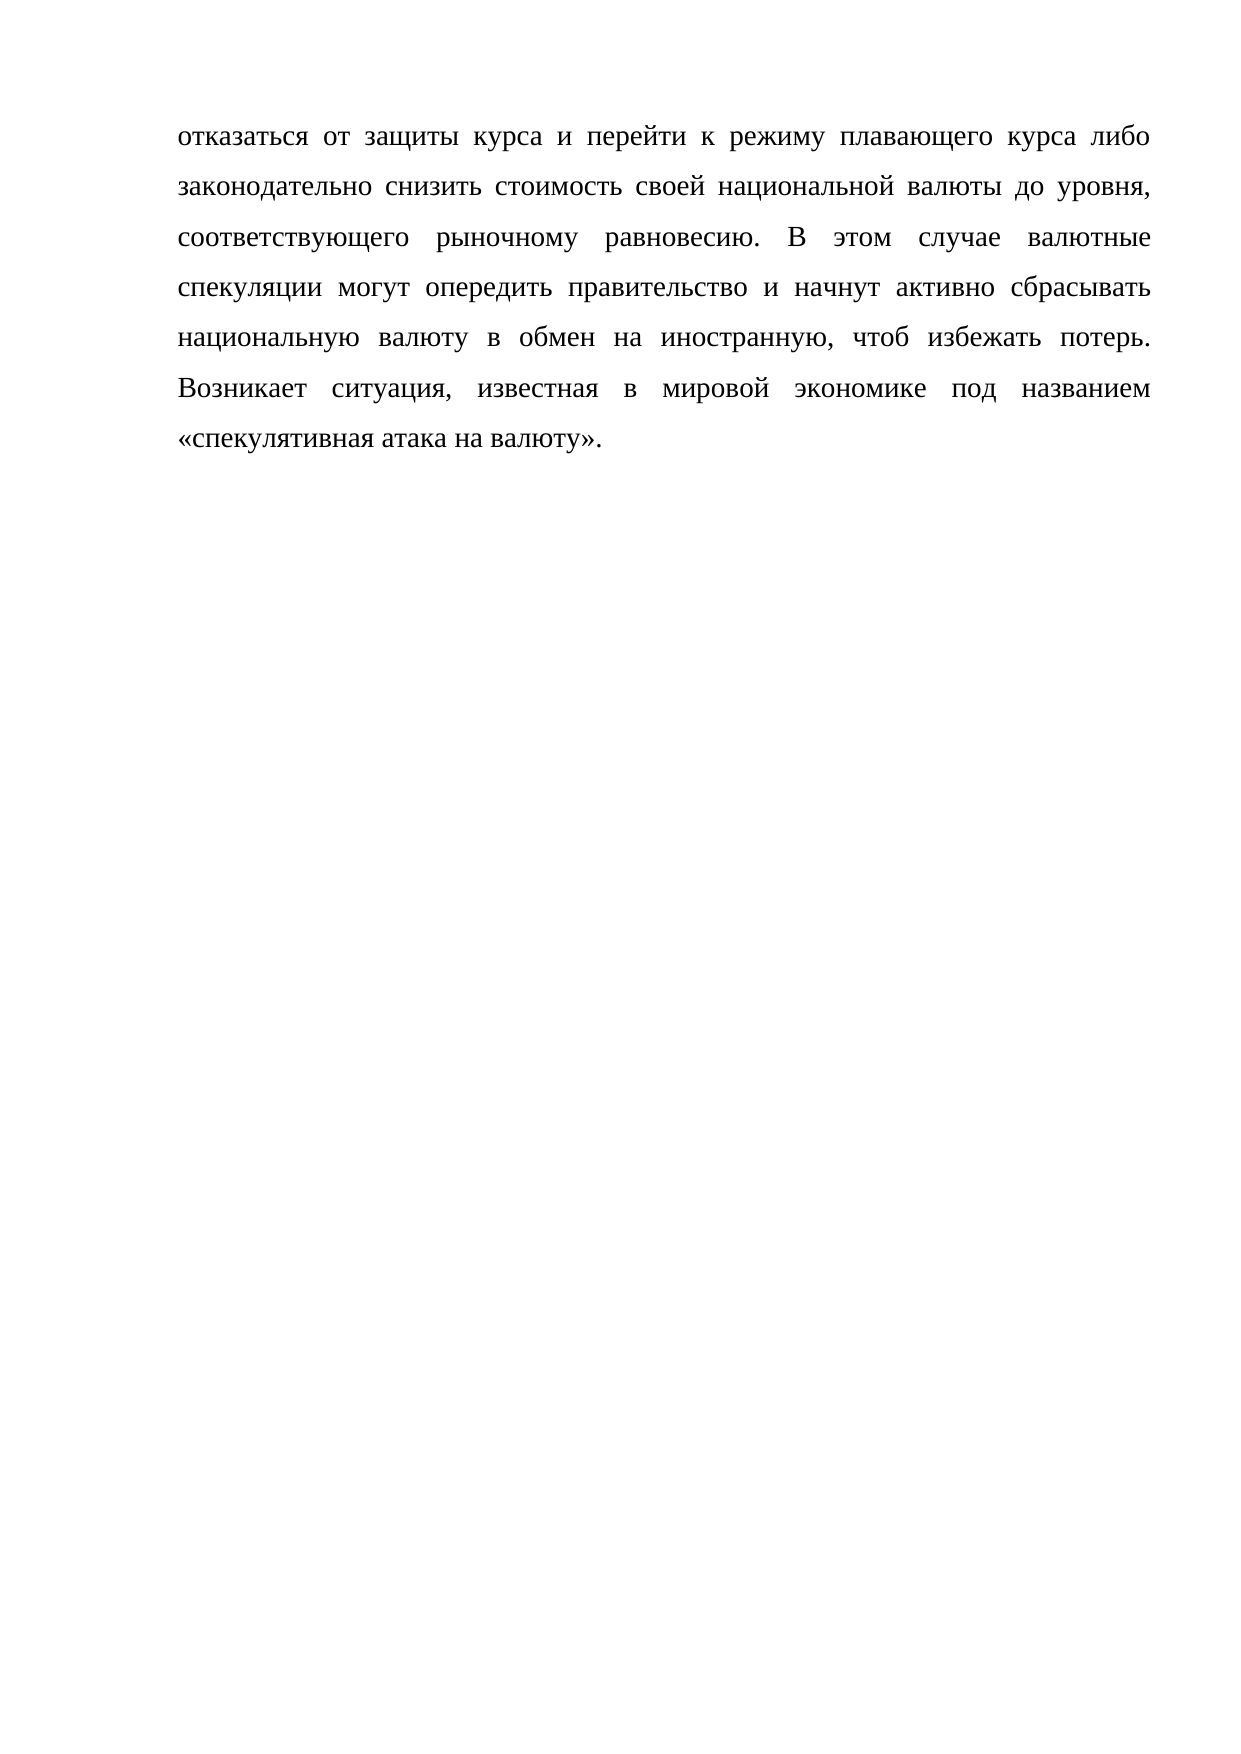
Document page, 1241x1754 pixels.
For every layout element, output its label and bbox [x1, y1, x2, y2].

text [177, 118, 1152, 453]
